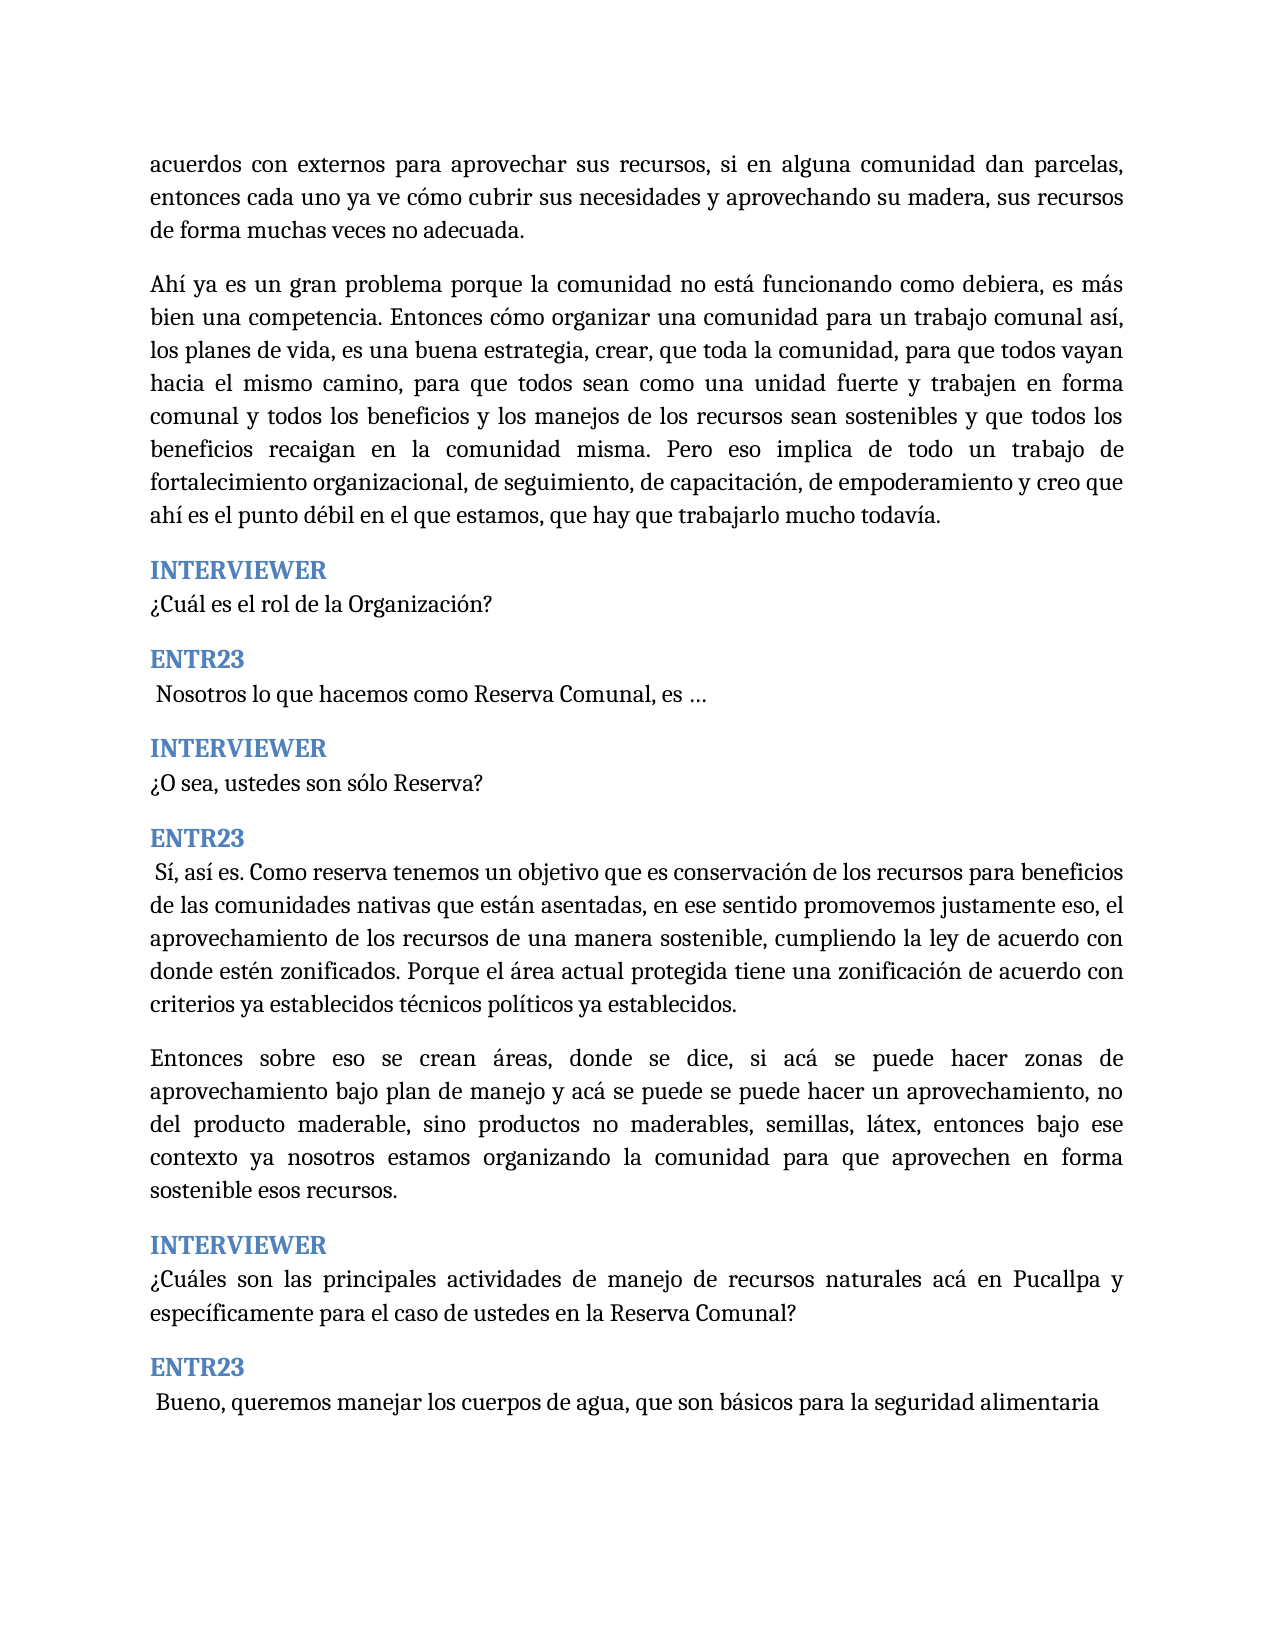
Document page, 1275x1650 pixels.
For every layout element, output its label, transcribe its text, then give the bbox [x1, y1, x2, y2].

text Ahí ya es un gran problema porque la comunidad no está funcionando como debiera, es más bien una competencia. Entonces cómo organizar una comunidad para un trabajo comunal así, los planes de vida, es una buena estrategia, crear, que toda la comunidad, para que todos vayan hacia el mismo camino, para que todos sean como una unidad fuerte y trabajen en forma comunal y todos los beneficios y los manejos de los recursos sean sostenibles y que todos los beneficios recaigan en la comunidad misma. Pero eso implica de todo un trabajo de fortalecimiento organizacional, de seguimiento, de capacitación, de empoderamiento y creo que ahí es el punto débil en el que estamos, que hay que trabajarlo mucho todavía. [150, 270, 1125, 530]
text ENTR23 Sí, así es. Como reserva tenemos un objetivo que es conservación de los recursos para beneficios de las comunidades nativas que están asentadas, en ese sentido promovemos justamente eso, el aprovechamiento de los recursos de una manera sostenible, cumpliendo la ley de acuerdo con donde estén zonificados. Porque el área actual protegida tiene una zonificación de acuerdo con criterios ya establecidos técnicos políticos ya establecidos. [150, 823, 1125, 1019]
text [150, 150, 1125, 245]
text INTERVIEWER ¿Cuál es el rol de la Organización? [150, 555, 1125, 619]
text ENTR23 Nosotros lo que hacemos como Reserva Comunal, es … [150, 644, 1125, 708]
text INTERVIEWER ¿O sea, ustedes son sólo Reserva? [150, 733, 1125, 798]
text ENTR23 Bueno, queremos manejar los cuerpos de agua, que son básicos para la seguridad alimentaria [150, 1352, 1125, 1416]
text INTERVIEWER ¿Cuáles son las principales actividades de manejo de recursos naturales acá en Pucallpa y específicamente para el caso de ustedes en la Reserva Comunal? [150, 1230, 1125, 1327]
text Entonces sobre eso se crean áreas, donde se dice, si acá se puede hacer zonas de aprovechamiento bajo plan de manejo y acá se puede se puede hacer un aprovechamiento, no del producto maderable, sino productos no maderables, semillas, látex, entonces bajo ese contexto ya nosotros estamos organizando la comunidad para que aprovechen en forma sostenible esos recursos. [150, 1044, 1125, 1205]
